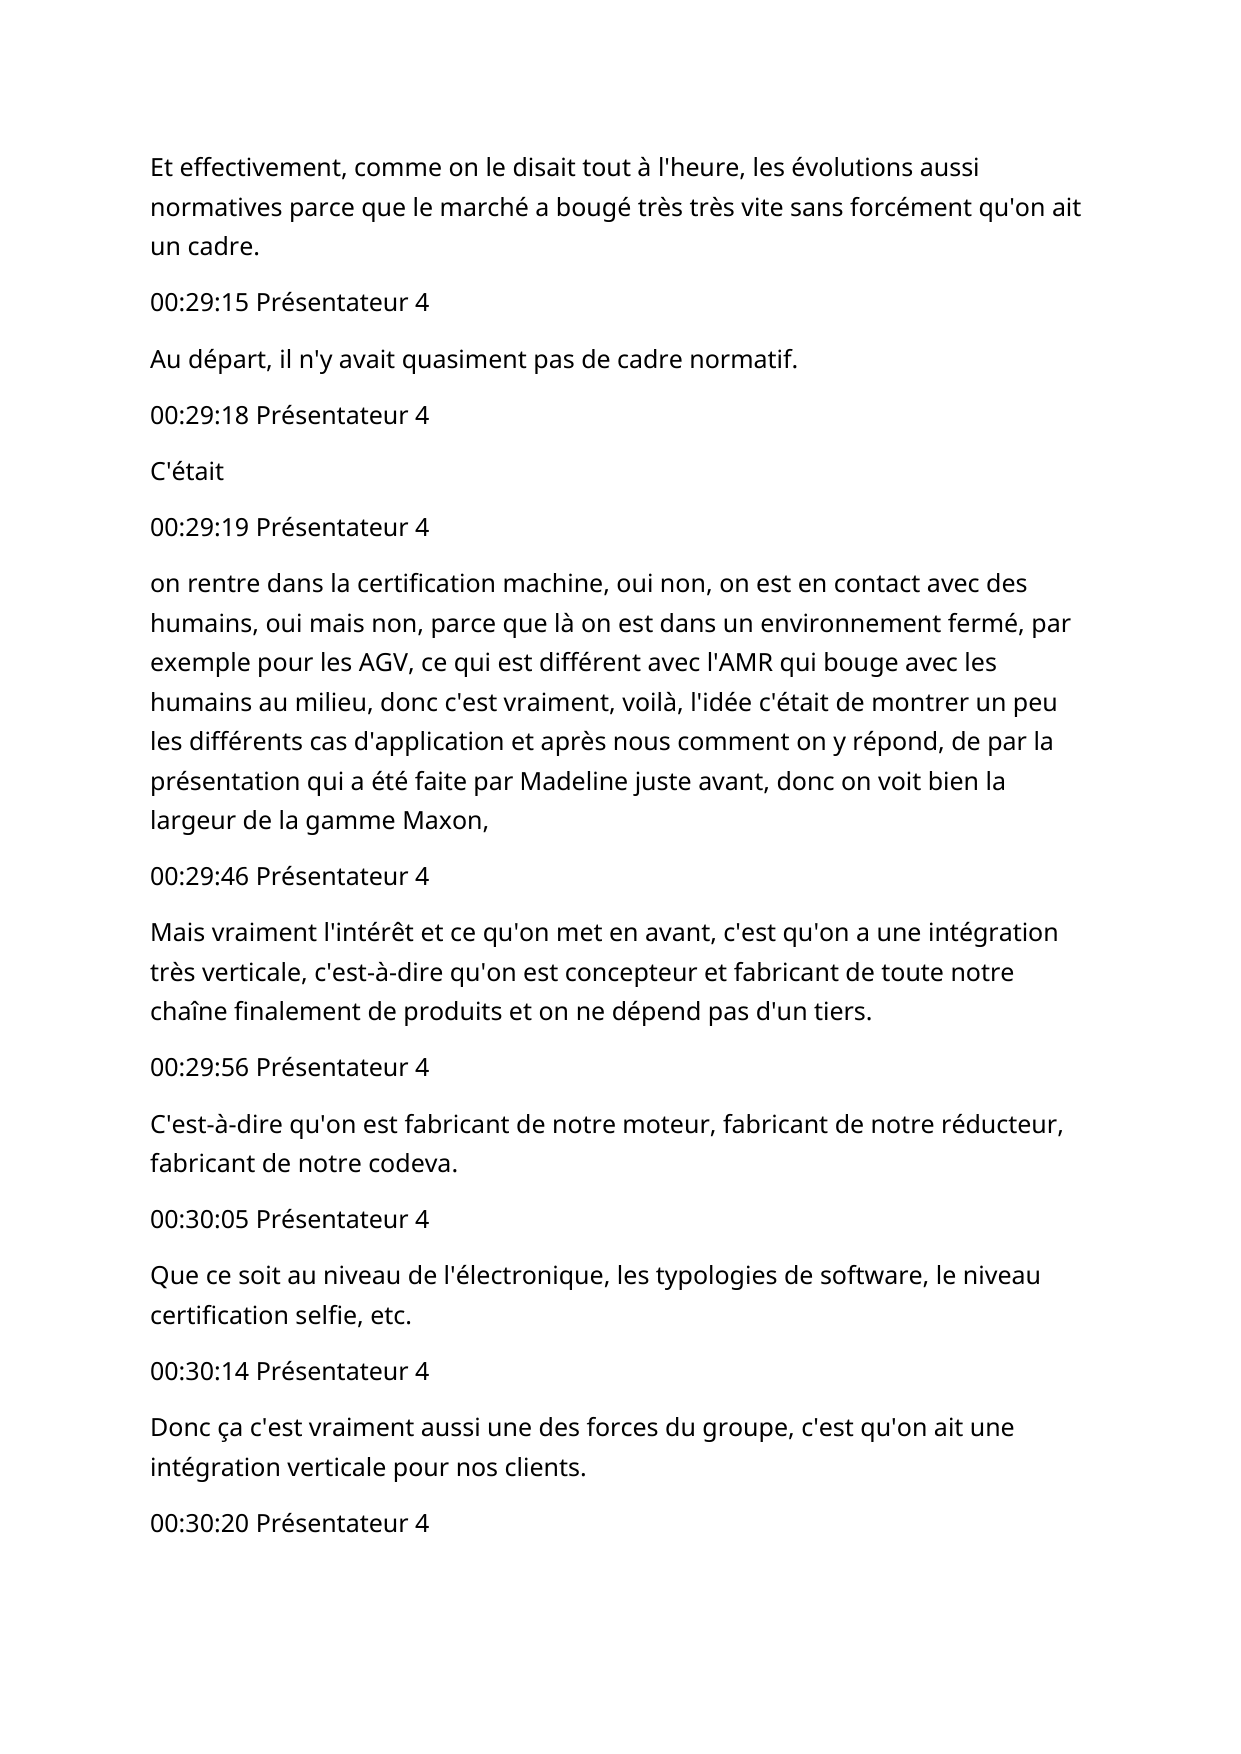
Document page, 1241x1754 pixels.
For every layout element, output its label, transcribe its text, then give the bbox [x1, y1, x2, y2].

text Et effectivement, comme on le disait tout à l'heure, les évolutions aussi normatives parce que le marché a bougé très très vite sans forcément qu'on ait un cadre. [150, 150, 1090, 263]
text 00:30:14 Présentateur 4 [150, 1354, 1090, 1388]
text C'est-à-dire qu'on est fabricant de notre moteur, fabricant de notre réducteur, fabricant de notre codeva. [150, 1106, 1090, 1180]
text 00:29:15 Présentateur 4 [150, 285, 1090, 319]
text 00:30:05 Présentateur 4 [150, 1202, 1090, 1236]
text on rentre dans la certification machine, oui non, on est en contact avec des humains, oui mais non, parce que là on est dans un environnement fermé, par exemple pour les AGV, ce qui est différent avec l'AMR qui bouge avec les humains au milieu, donc c'est vraiment, voilà, l'idée c'était de montrer un peu les différents cas d'application et après nous comment on y répond, de par la présentation qui a été faite par Madeline juste avant, donc on voit bien la largeur de la gamme Maxon, [150, 566, 1090, 837]
text Donc ça c'est vraiment aussi une des forces du groupe, c'est qu'on ait une intégration verticale pour nos clients. [150, 1410, 1090, 1483]
text C'était [150, 453, 1090, 488]
text Que ce soit au niveau de l'électronique, les typologies de software, le niveau certification selfie, etc. [150, 1258, 1090, 1332]
text 00:29:46 Présentateur 4 [150, 859, 1090, 893]
text Au départ, il n'y avait quasiment pas de cadre normatif. [150, 341, 1090, 375]
text Mais vraiment l'intérêt et ce qu'on met en avant, c'est qu'on a une intégration très verticale, c'est-à-dire qu'on est concepteur et fabricant de toute notre chaîne finalement de produits et on ne dépend pas d'un tiers. [150, 915, 1090, 1028]
text 00:30:20 Présentateur 4 [150, 1505, 1090, 1539]
text 00:29:18 Présentateur 4 [150, 397, 1090, 431]
text 00:29:56 Présentateur 4 [150, 1050, 1090, 1084]
text 00:29:19 Présentateur 4 [150, 510, 1090, 544]
